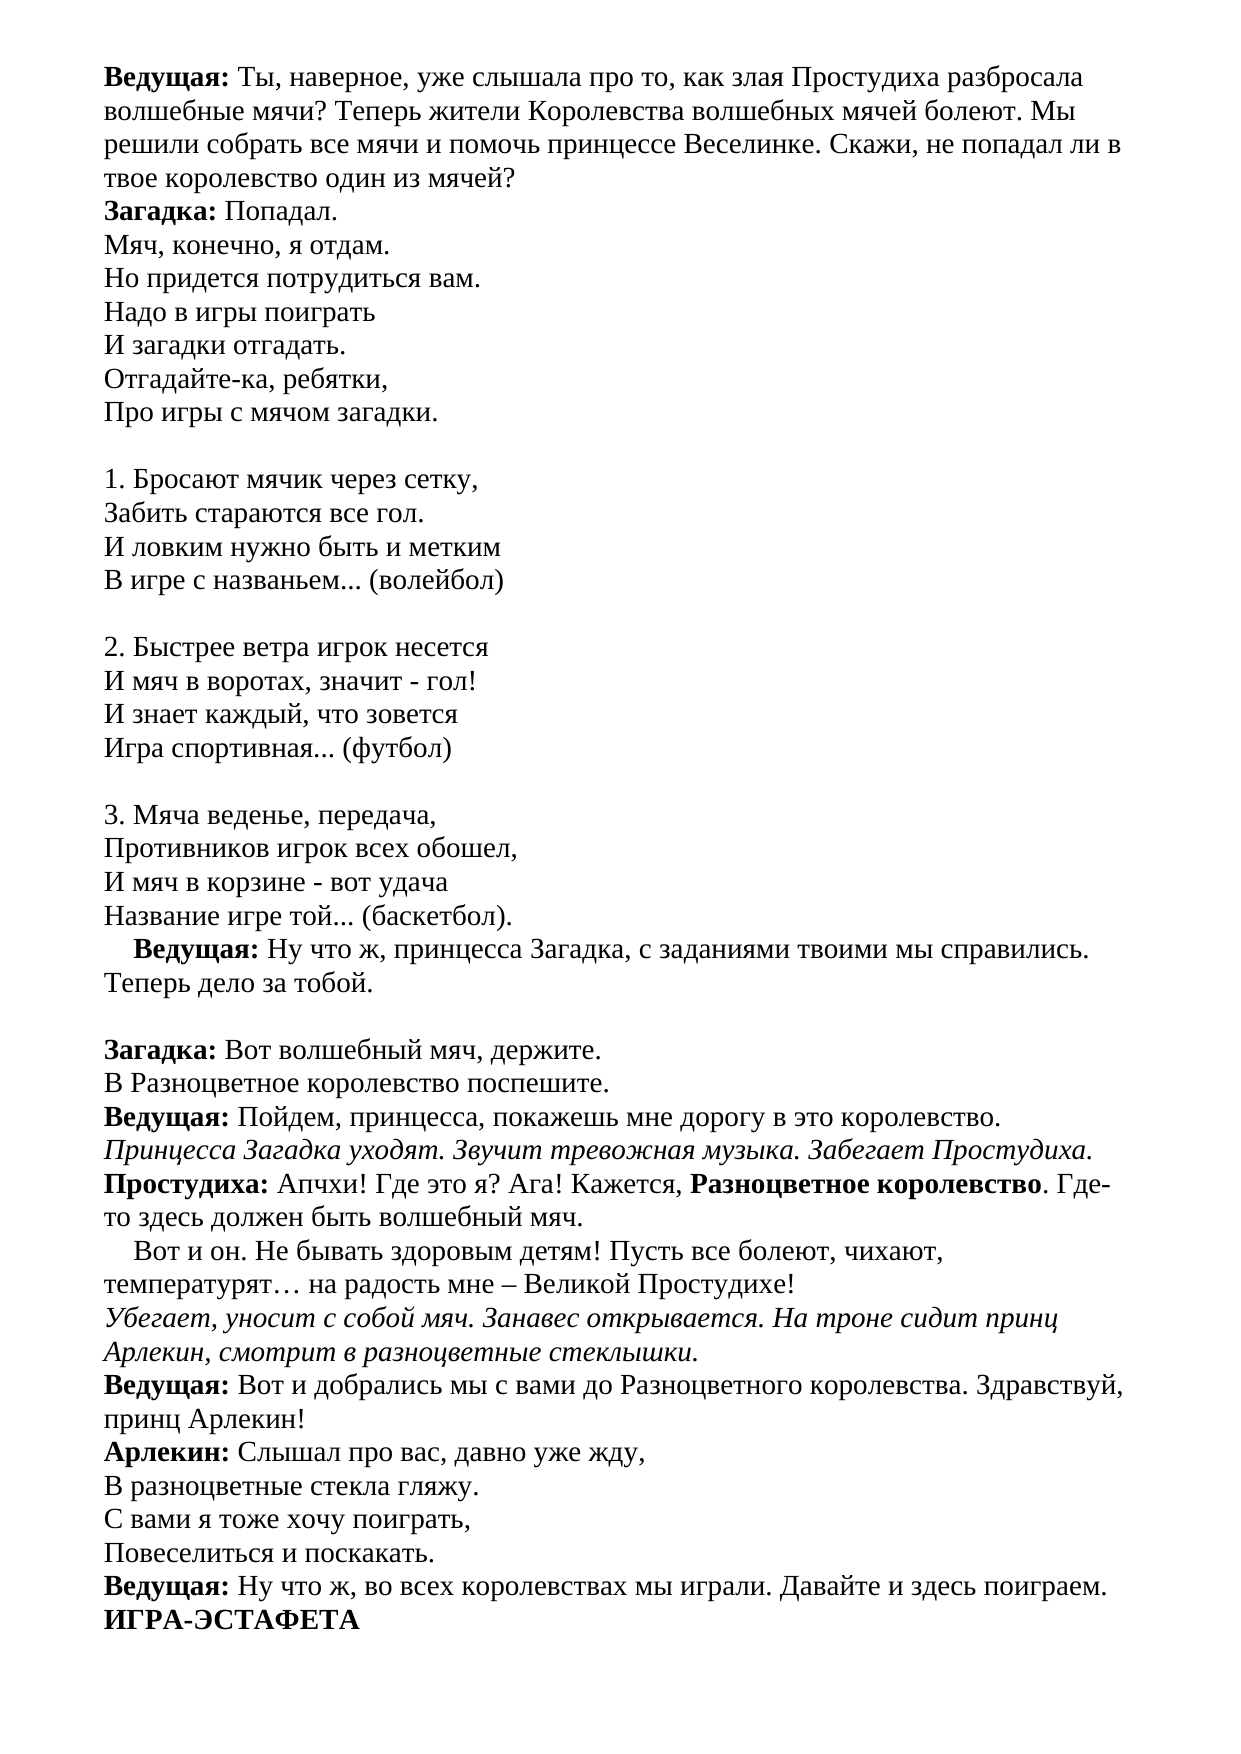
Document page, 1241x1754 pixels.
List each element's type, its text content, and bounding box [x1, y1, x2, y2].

text Вот и он. Не бывать здоровым детям! Пусть все болеют, чихают, температурят… на радость мне – Великой Простудихе! Убегает, уносит с собой мяч. Занавес открывается. На троне сидит принц Арлекин, смотрит в разноцветные стеклышки. Ведущая: Вот и добрались мы с вами до Разноцветного королевства. Здравствуй, принц Арлекин! Арлекин: Слышал про вас, давно уже жду, В разноцветные стекла гляжу. С вами я тоже хочу поиграть, Повеселиться и поскакать. Ведущая: Ну что ж, во всех королевствах мы играли. Давайте и здесь поиграем. ИГРА-ЭСТАФЕТА [103, 1233, 1136, 1636]
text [103, 59, 1136, 931]
text Ведущая: Ну что ж, принцесса Загадка, с заданиями твоими мы справились. Теперь дело за тобой. Загадка: Вот волшебный мяч, держите. В Разноцветное королевство поспешите. Ведущая: Пойдем, принцесса, покажешь мне дорогу в это королевство. Принцесса Загадка уходят. Звучит тревожная музыка. Забегает Простудиха. Простудиха: Апчхи! Где это я? Ага! Кажется, Разноцветное королевство. Где-то здесь должен быть волшебный мяч. [103, 931, 1136, 1233]
